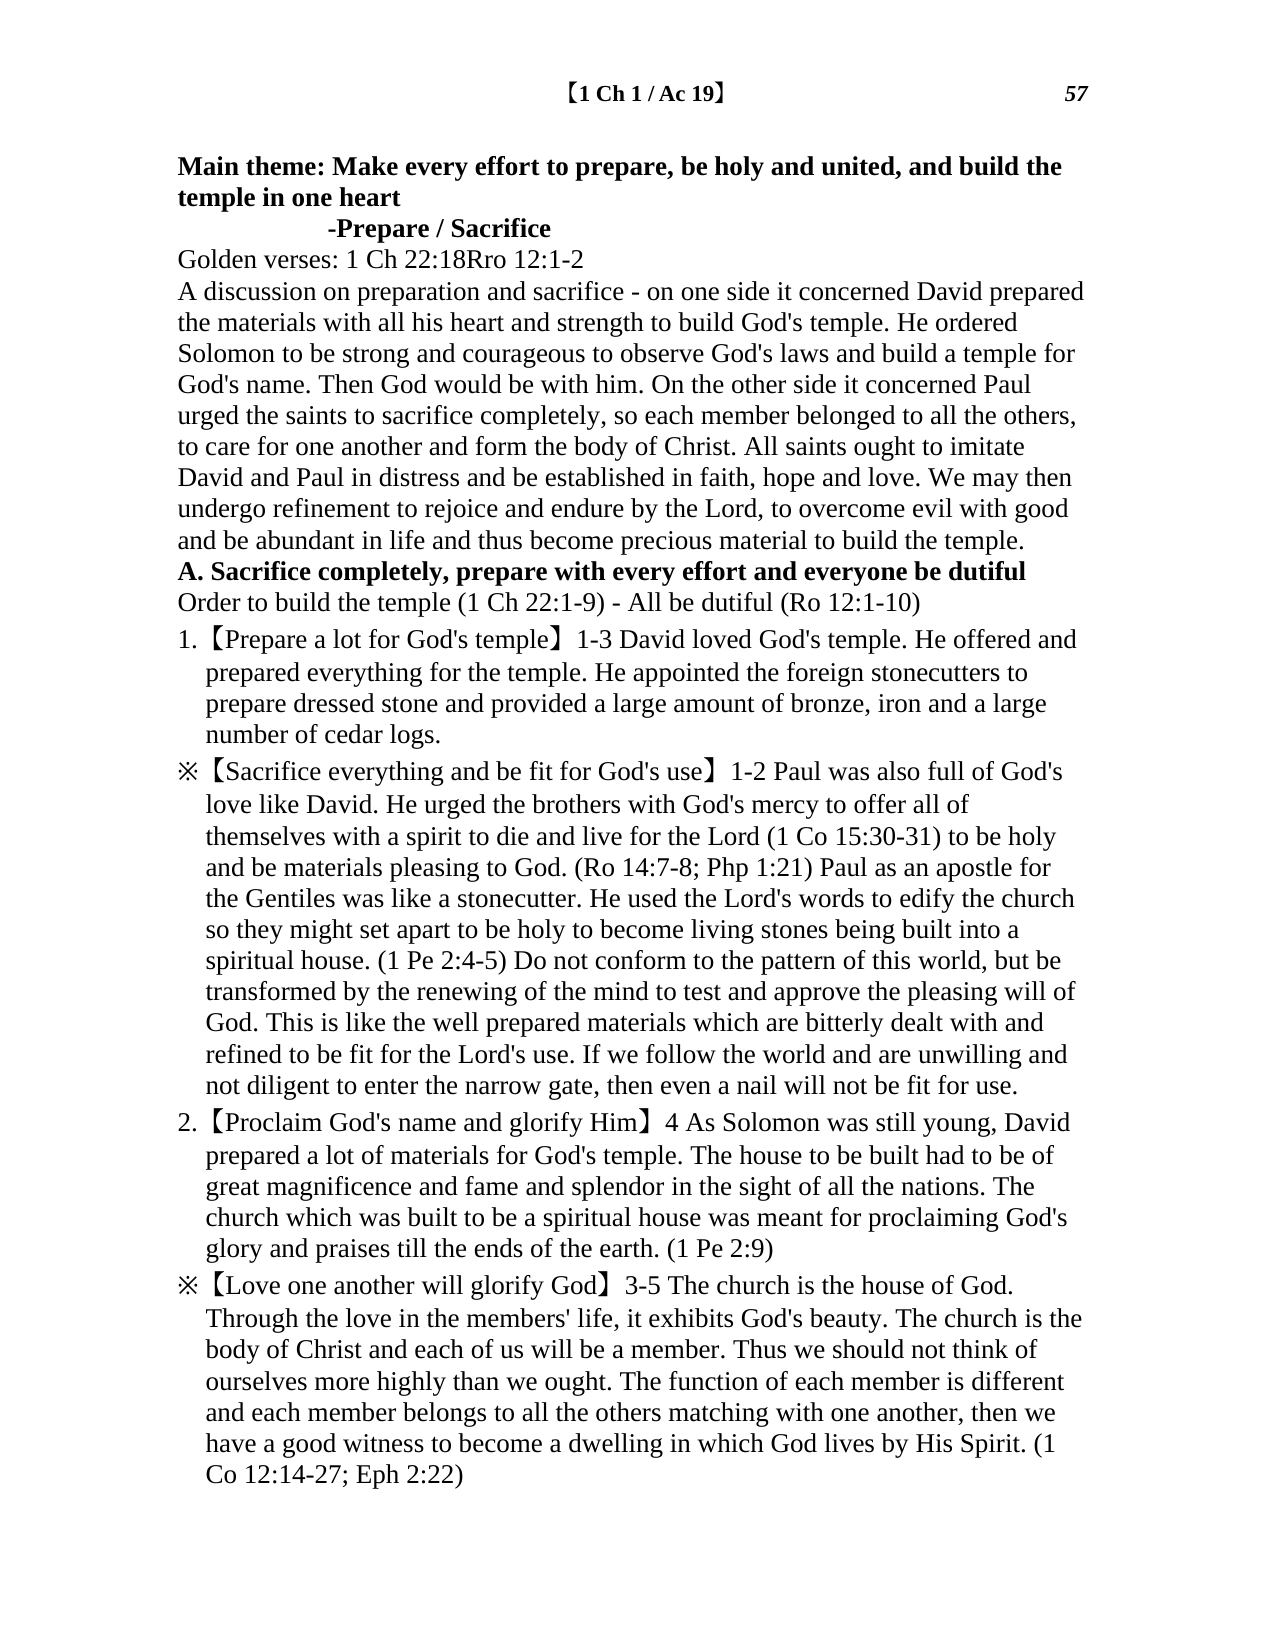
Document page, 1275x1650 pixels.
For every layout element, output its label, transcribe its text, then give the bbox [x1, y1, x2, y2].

text Order to build the temple (1 Ch 22:1-9) - All be dutiful (Ro 12:1-10) [177, 586, 1087, 617]
text Main theme: Make every effort to prepare, be holy and united, and build the temple in one heart [177, 150, 1087, 212]
text A discussion on preparation and sacrifice - on one side it concerned David prepared the materials with all his heart and strength to build God's temple. He ordered Solomon to be strong and courageous to observe God's laws and build a temple for God's name. Then God would be with him. On the other side it concerned Paul urged the saints to sacrifice completely, so each member belonged to all the others, to care for one another and form the body of Christ. All saints ought to imitate David and Paul in distress and be established in faith, hope and love. We may then undergo refinement to rejoice and endure by the Lord, to overcome evil with good and be abundant in life and thus become precious material to build the temple. [177, 274, 1087, 555]
text Golden verses: 1 Ch 22:18Rro 12:1-2 [177, 243, 1087, 274]
text ※【Sacrifice everything and be fit for God's use】1-2 Paul was also full of God's love like David. He urged the brothers with God's mercy to offer all of themselves with a spirit to die and live for the Lord (1 Co 15:30-31) to be holy and be materials pleasing to God. (Ro 14:7-8; Php 1:21) Paul as an apostle for the Gentiles was like a stonecutter. He used the Lord's words to edify the church so they might set apart to be holy to become living stones being built into a spiritual house. (1 Pe 2:4-5) Do not conform to the pattern of this world, but be transformed by the renewing of the mind to test and approve the pleasing will of God. This is like the well prepared materials which are bitterly dealt with and refined to be fit for the Lord's use. If we follow the world and are unwilling and not diligent to enter the narrow gate, then even a nail will not be fit for use. [177, 749, 1087, 1100]
text 2.【Proclaim God's name and glorify Him】4 As Solomon was still young, David prepared a lot of materials for God's temple. The house to be built had to be of great magnificence and fame and splendor in the sight of all the nations. The church which was built to be a spiritual house was meant for proclaiming God's glory and praises till the ends of the earth. (1 Pe 2:9) [177, 1100, 1087, 1263]
text 1.【Prepare a lot for God's temple】1-3 David loved God's temple. He offered and prepared everything for the temple. He appointed the foreign stonecutters to prepare dressed stone and provided a large amount of bronze, iron and a large number of cedar logs. [177, 617, 1087, 749]
text -Prepare / Sacrifice [177, 212, 1087, 243]
text ※【Love one another will glorify God】3-5 The church is the house of God. Through the love in the members' life, it exhibits God's beauty. The church is the body of Christ and each of us will be a member. Thus we should not think of ourselves more highly than we ought. The function of each member is different and each member belongs to all the others matching with one another, then we have a good witness to become a dwelling in which God lives by His Spirit. (1 Co 12:14-27; Eph 2:22) [177, 1263, 1087, 1489]
text A. Sacrifice completely, prepare with every effort and everyone be dutiful [177, 555, 1087, 586]
